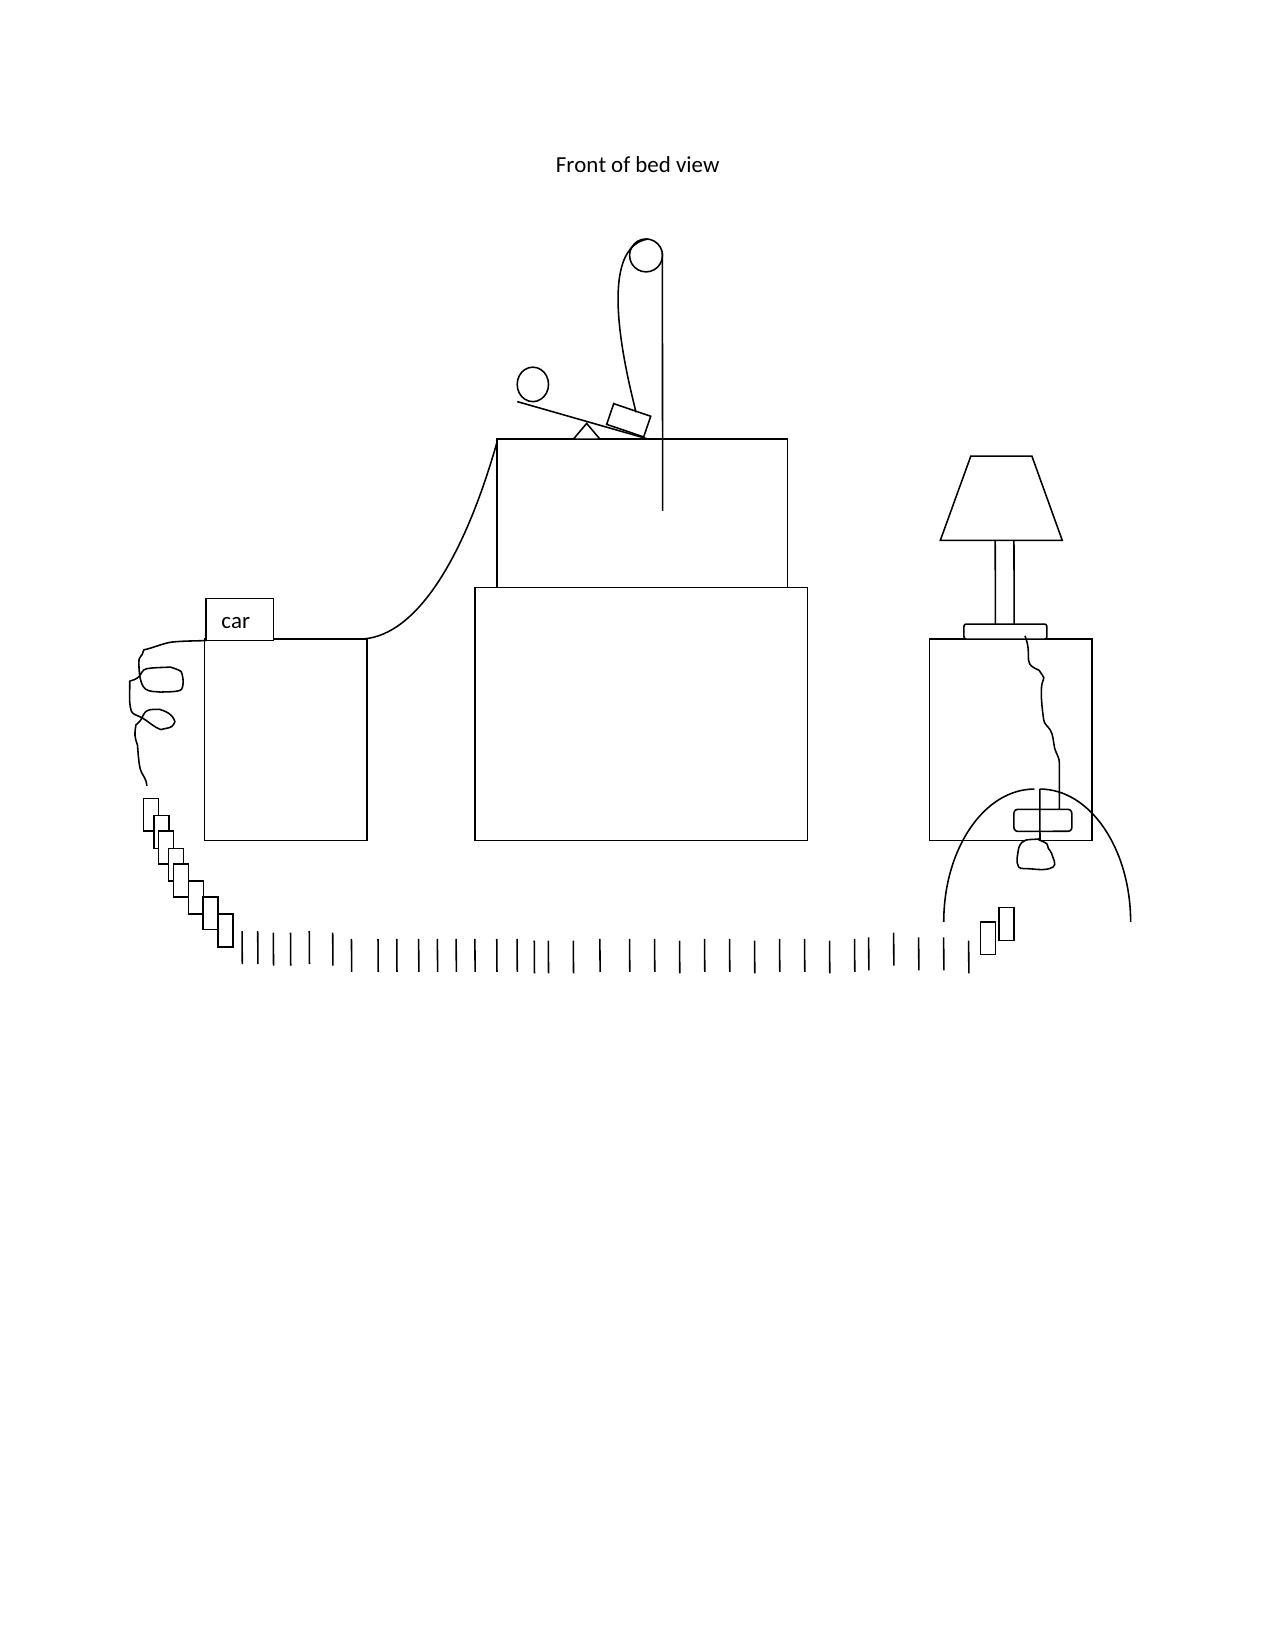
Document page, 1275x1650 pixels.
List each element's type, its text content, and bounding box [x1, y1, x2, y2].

text Front of bed view [150, 150, 1125, 178]
